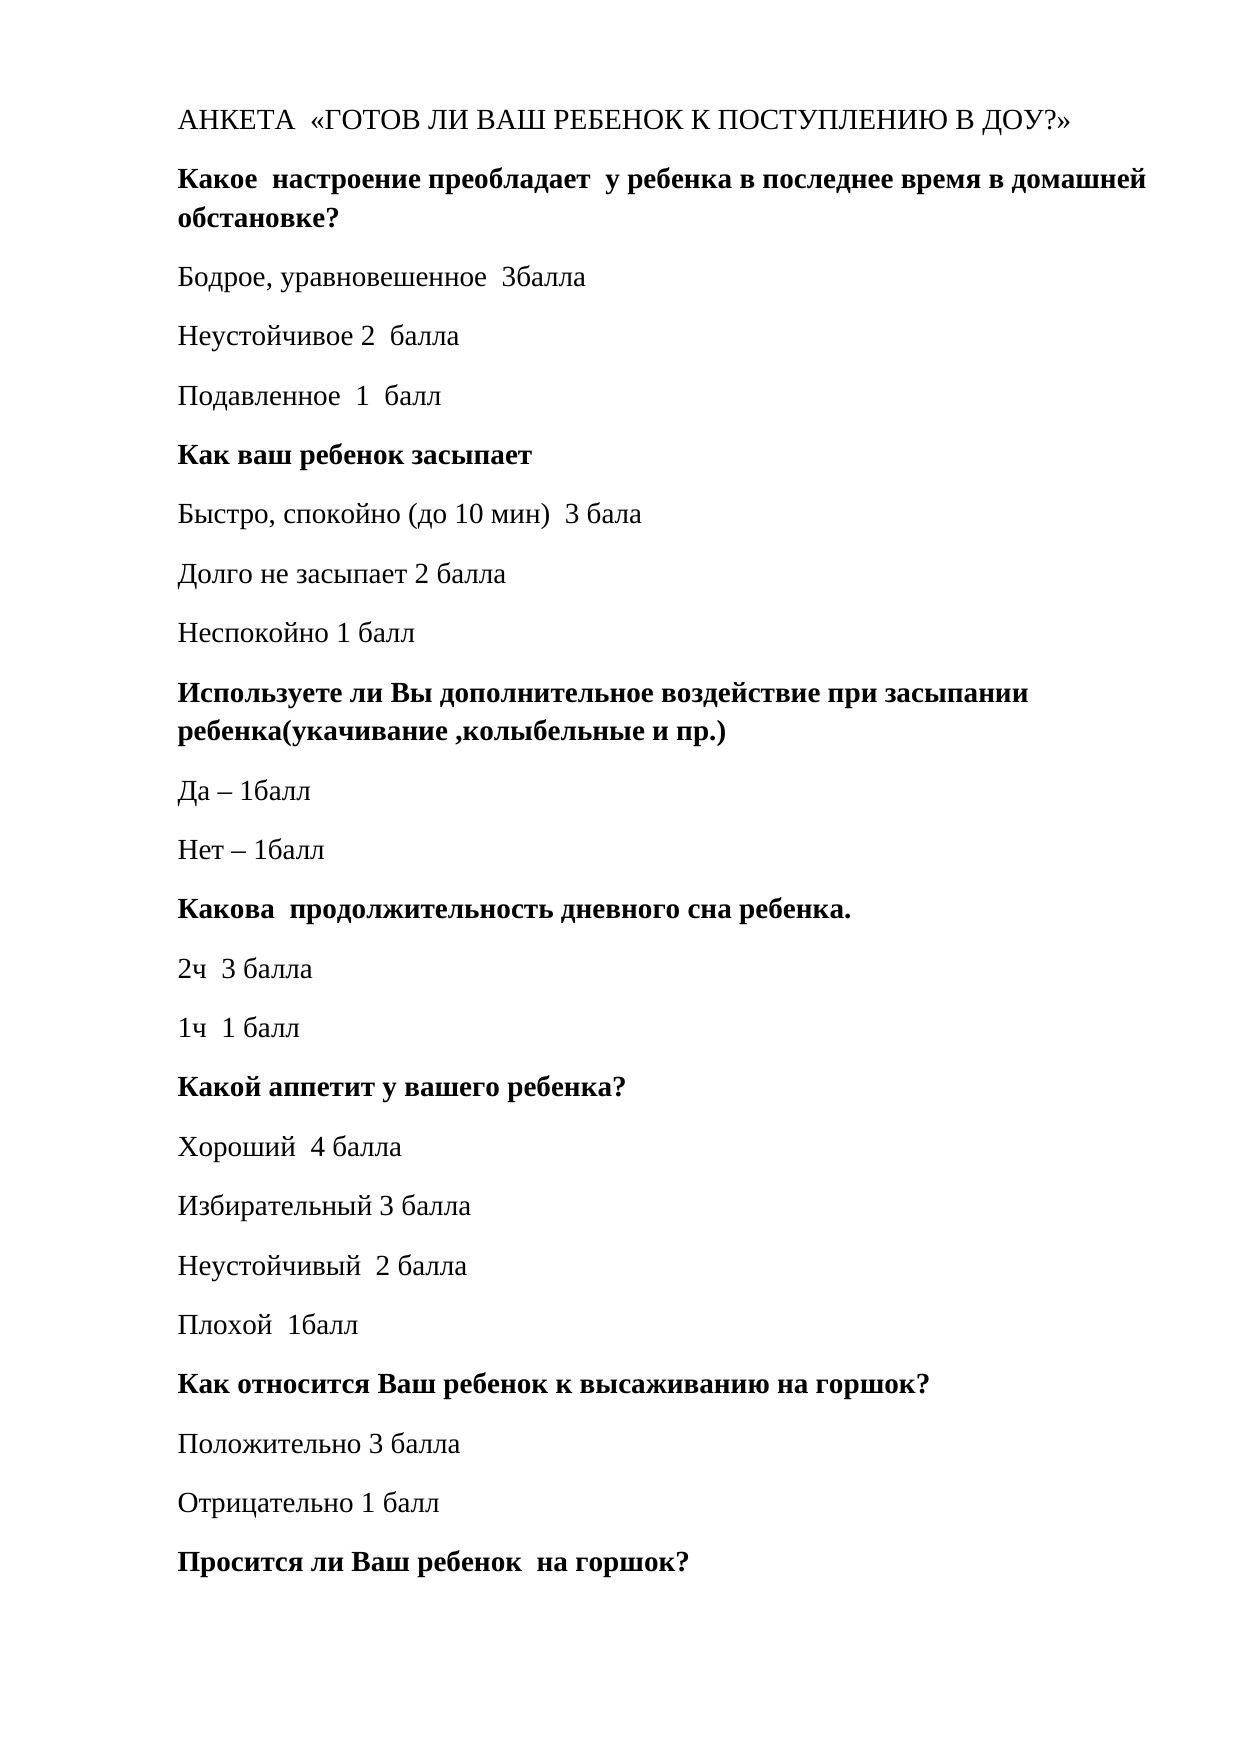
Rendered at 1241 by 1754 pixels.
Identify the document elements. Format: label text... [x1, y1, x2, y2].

text Избирательный 3 балла [177, 1188, 1152, 1222]
text Какой аппетит у вашего ребенка? [177, 1069, 1152, 1103]
text Как относится Ваш ребенок к высаживанию на горшок? [177, 1366, 1152, 1400]
text Как ваш ребенок засыпает [177, 437, 1152, 471]
text Хороший 4 балла [177, 1129, 1152, 1162]
text Плохой 1балл [177, 1307, 1152, 1341]
text Долго не засыпает 2 балла [177, 556, 1152, 589]
text Подавленное 1 балл [177, 378, 1152, 411]
text Нет – 1балл [177, 832, 1152, 866]
text 2ч 3 балла [177, 951, 1152, 984]
text Бодрое, уравновешенное 3балла [177, 259, 1152, 293]
text Какова продолжительность дневного сна ребенка. [177, 891, 1152, 925]
text АНКЕТА «ГОТОВ ЛИ ВАШ РЕБЕНОК К ПОСТУПЛЕНИЮ В ДОУ?» [177, 102, 1152, 135]
text Отрицательно 1 балл [177, 1485, 1152, 1519]
text Да – 1балл [177, 773, 1152, 806]
text Положительно 3 балла [177, 1426, 1152, 1459]
text Неспокойно 1 балл [177, 615, 1152, 649]
text Быстро, спокойно (до 10 мин) 3 бала [177, 497, 1152, 530]
text Просится ли Ваш ребенок на горшок? [177, 1544, 1152, 1578]
text Неустойчивый 2 балла [177, 1248, 1152, 1281]
text 1ч 1 балл [177, 1010, 1152, 1044]
text Неустойчивое 2 балла [177, 318, 1152, 352]
text Используете ли Вы дополнительное воздействие при засыпании ребенка(укачивание ,колыбельные и пр.) [177, 675, 1152, 747]
text Какое настроение преобладает у ребенка в последнее время в домашней обстановке? [177, 161, 1152, 233]
